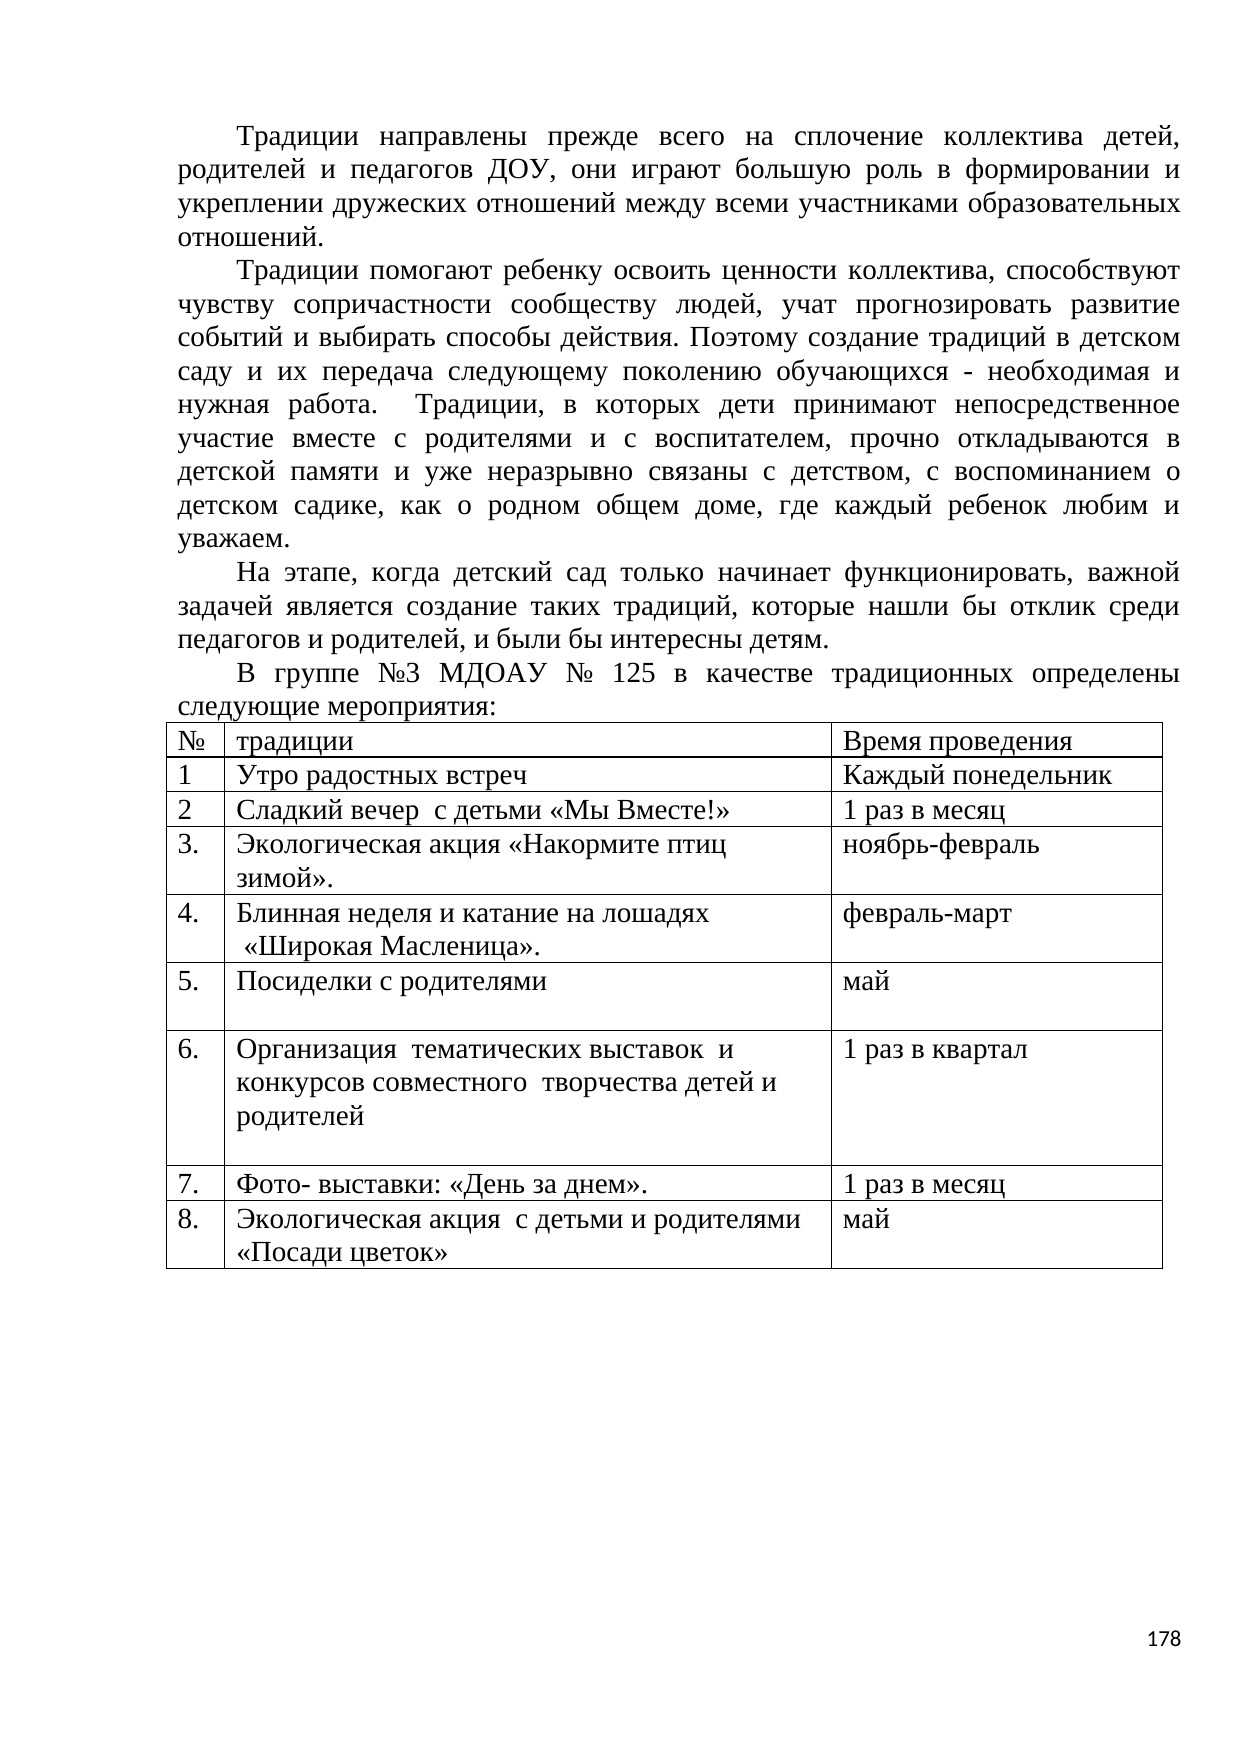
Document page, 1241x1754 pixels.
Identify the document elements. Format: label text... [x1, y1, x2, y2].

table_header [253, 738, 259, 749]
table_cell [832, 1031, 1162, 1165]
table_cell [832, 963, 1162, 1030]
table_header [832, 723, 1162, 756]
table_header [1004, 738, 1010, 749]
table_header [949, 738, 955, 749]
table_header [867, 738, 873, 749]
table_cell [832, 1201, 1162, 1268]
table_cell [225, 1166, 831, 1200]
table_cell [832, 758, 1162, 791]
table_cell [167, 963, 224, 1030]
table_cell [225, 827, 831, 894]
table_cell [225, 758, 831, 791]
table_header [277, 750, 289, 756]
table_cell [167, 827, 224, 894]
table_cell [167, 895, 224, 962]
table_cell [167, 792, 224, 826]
text Традиции помогают ребенку освоить ценности коллектива, способствуют чувству сопричастности сообществу людей, учат прогнозировать развитие событий и выбирать способы действия. Поэтому создание традиций в детском саду и их передача следующему поколению обучающихся - необходимая и нужная работа. Традиции, в которых дети принимают непосредственное участие вместе с родителями и с воспитателем, прочно откладываются в детской памяти и уже неразрывно связаны с детством, с воспоминанием о детском садике, как о родном общем доме, где каждый ребенок любим и уважаем. [177, 252, 1181, 554]
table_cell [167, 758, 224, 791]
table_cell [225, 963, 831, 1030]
text В группе №3 МДОАУ № 125 в качестве традиционных определены следующие мероприятия: [177, 655, 1181, 722]
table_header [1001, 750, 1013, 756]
text Традиции направлены прежде всего на сплочение коллектива детей, родителей и педагогов ДОУ, они играют большую роль в формировании и укреплении дружеских отношений между всеми участниками образовательных отношений. [177, 118, 1181, 252]
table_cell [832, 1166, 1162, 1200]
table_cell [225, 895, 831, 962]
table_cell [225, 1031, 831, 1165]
text На этапе, когда детский сад только начинает функционировать, важной задачей является создание таких традиций, которые нашли бы отклик среди педагогов и родителей, и были бы интересны детям. [177, 554, 1181, 655]
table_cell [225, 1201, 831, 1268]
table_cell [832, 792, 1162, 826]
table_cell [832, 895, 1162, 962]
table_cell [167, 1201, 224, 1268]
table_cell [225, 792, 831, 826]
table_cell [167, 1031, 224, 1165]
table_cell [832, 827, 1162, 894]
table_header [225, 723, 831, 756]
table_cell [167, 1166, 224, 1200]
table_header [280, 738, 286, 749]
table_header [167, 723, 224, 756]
